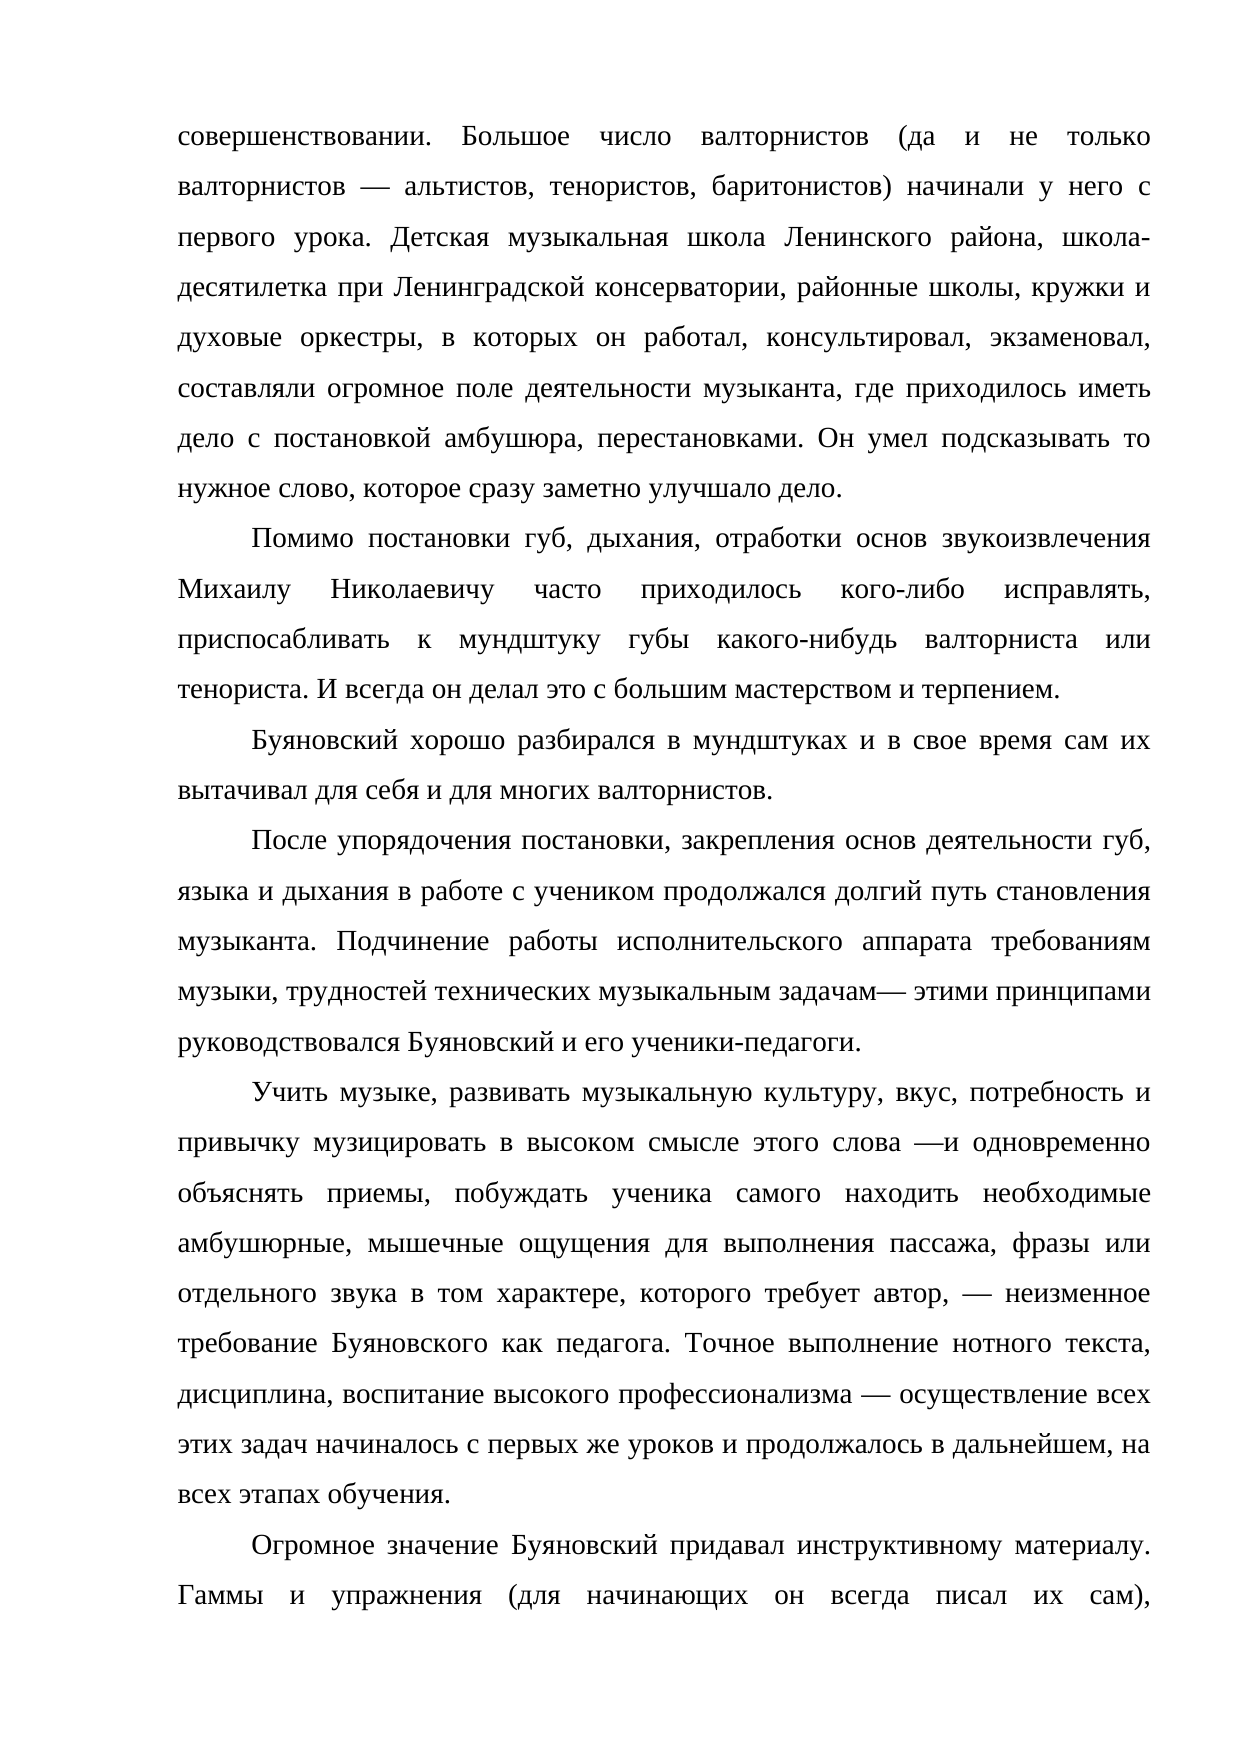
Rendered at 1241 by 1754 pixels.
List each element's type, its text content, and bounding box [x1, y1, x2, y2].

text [177, 118, 1152, 504]
text После упорядочения постановки, закрепления основ деятельности губ, языка и дыхания в работе с учеником продолжался долгий путь становления музыканта. Подчинение работы исполнительского аппарата требованиям музыки, трудностей технических музыкальным задачам— этими принципами руководствовался Буяновский и его ученики-педагоги. [177, 822, 1152, 1057]
text Помимо постановки губ, дыхания, отработки основ звукоизвлечения Михаилу Николаевичу часто приходилось кого-либо исправлять, приспосабливать к мундштуку губы какого-нибудь валторниста или тенориста. И всегда он делал это с большим мастерством и терпением. [177, 521, 1152, 705]
text Учить музыке, развивать музыкальную культуру, вкус, потребность и привычку музицировать в высоком смысле этого слова —и одновременно объяснять приемы, побуждать ученика самого находить необходимые амбушюрные, мышечные ощущения для выполнения пассажа, фразы или отдельного звука в том характере, которого требует автор, — неизменное требование Буяновского как педагога. Точное выполнение нотного текста, дисциплина, воспитание высокого профессионализма — осуществление всех этих задач начиналось с первых же уроков и продолжалось в дальнейшем, на всех этапах обучения. [177, 1074, 1152, 1510]
text Буяновский хорошо разбирался в мундштуках и в свое время сам их вытачивал для себя и для многих валторнистов. [177, 722, 1152, 806]
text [177, 1527, 1152, 1611]
